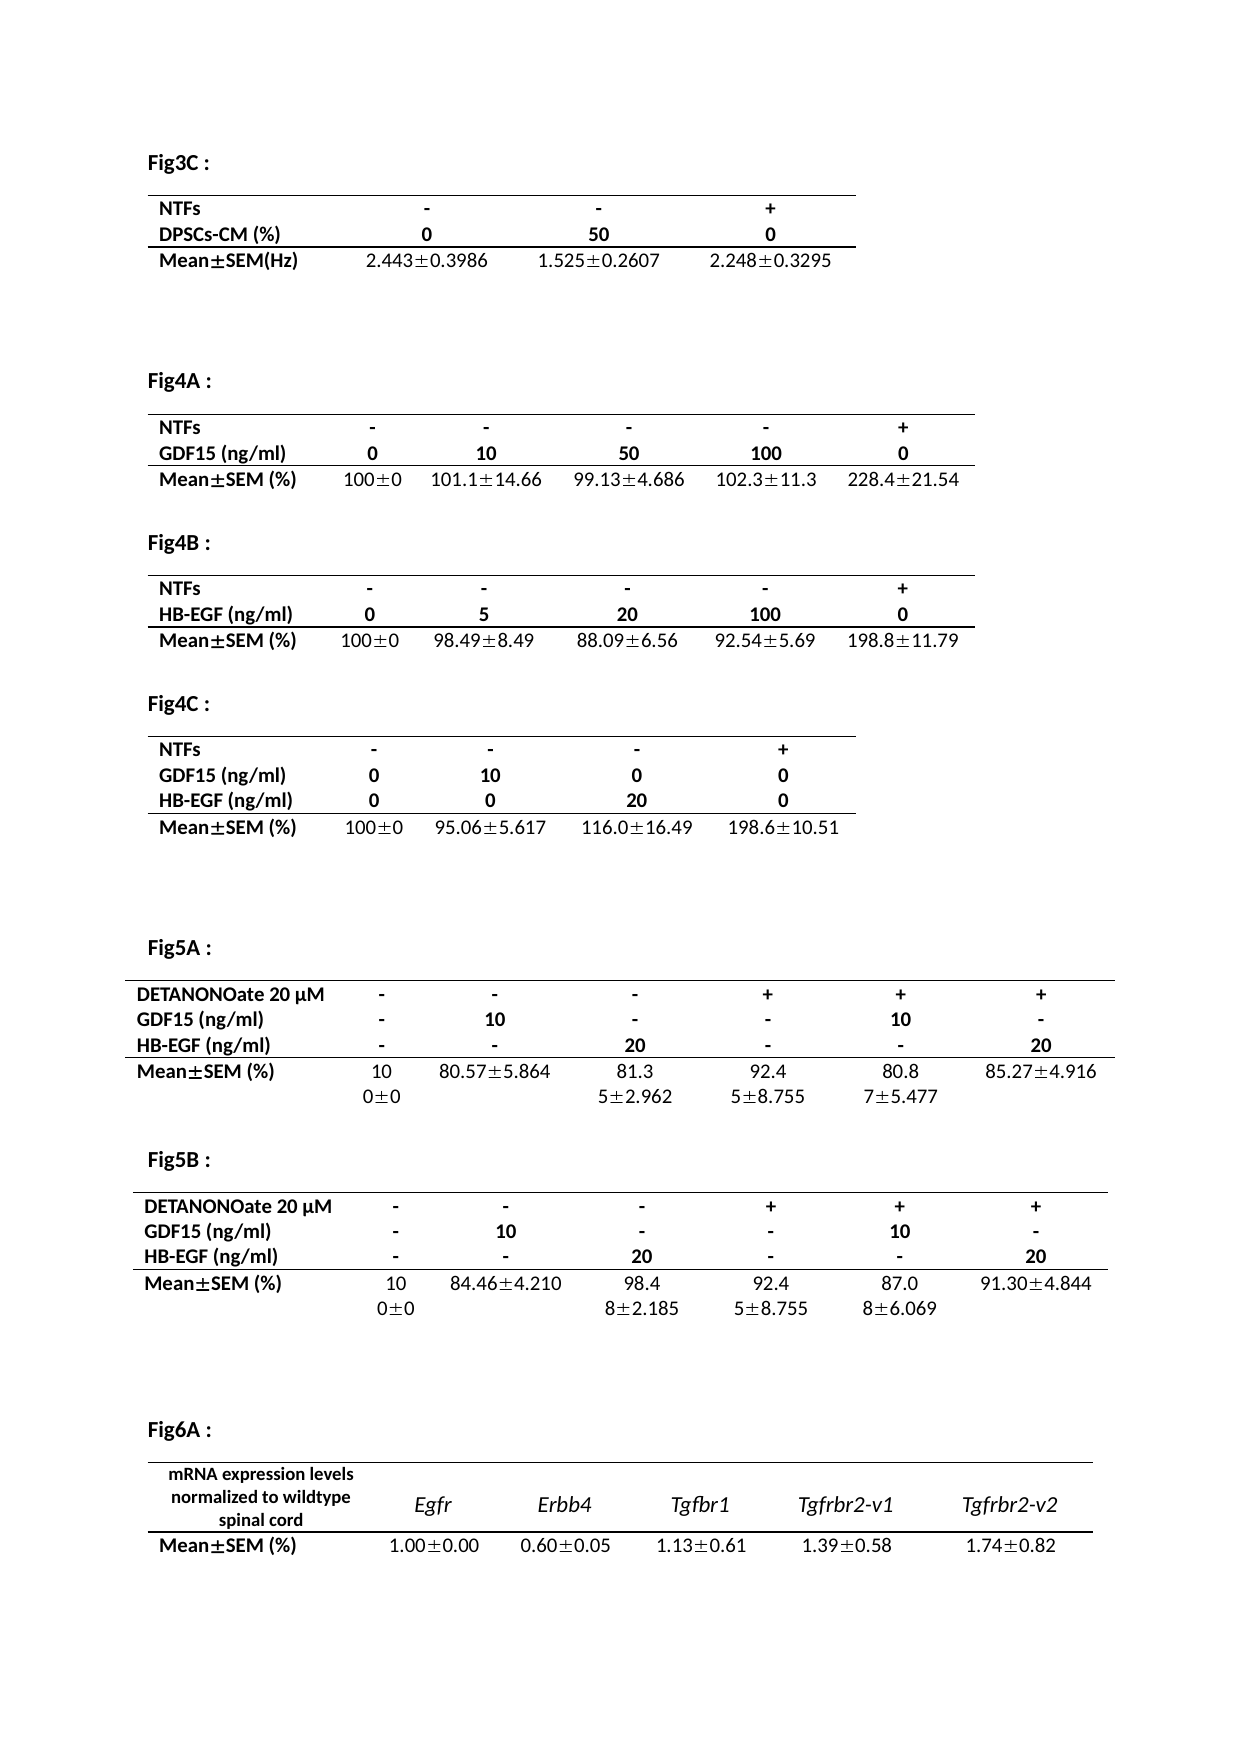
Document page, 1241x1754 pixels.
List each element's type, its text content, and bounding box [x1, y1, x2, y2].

table_cell 85.274.916 [967, 1058, 1115, 1109]
table_header - [417, 737, 563, 762]
table_cell 81.352.962 [569, 1058, 701, 1109]
table_header - [342, 981, 421, 1006]
table_header NTFs [148, 196, 341, 221]
table_cell 80.875.477 [834, 1058, 967, 1109]
table_header NTFs [148, 737, 330, 762]
table_cell 1.5250.2607 [513, 248, 684, 273]
table_cell 2.2480.3295 [685, 248, 856, 273]
table_header - [358, 1193, 434, 1218]
table_cell HB-EGF (ng/ml) [148, 788, 330, 813]
table_header - [555, 576, 699, 601]
table_cell 99.134.686 [558, 466, 700, 492]
table_cell 20 [563, 788, 710, 813]
table_cell - [701, 1032, 834, 1057]
text Fig4B : [148, 528, 1093, 556]
table_cell HB-EGF (ng/ml) [148, 601, 327, 626]
table_cell 92.458.755 [701, 1058, 834, 1109]
table_header - [341, 196, 513, 221]
table_header Tgfbr1 [637, 1463, 765, 1531]
table_cell 20 [964, 1244, 1107, 1269]
table_header - [569, 981, 701, 1006]
table_header - [330, 737, 417, 762]
table_cell MeanSEM (%) [133, 1270, 357, 1321]
table_header - [563, 737, 710, 762]
table_cell - [834, 1032, 967, 1057]
table_cell 101.114.66 [415, 466, 557, 492]
table_cell - [964, 1218, 1107, 1244]
table_cell GDF15 (ng/ml) [133, 1218, 357, 1244]
table_header - [434, 1193, 577, 1218]
table_header Egfr [374, 1463, 494, 1531]
table_cell 10 [834, 1006, 967, 1032]
table_header - [327, 576, 412, 601]
table_header + [835, 1193, 964, 1218]
table_header + [710, 737, 856, 762]
table_cell 20 [967, 1032, 1115, 1057]
table_header + [834, 981, 967, 1006]
table_header + [964, 1193, 1107, 1218]
table_header Erbb4 [494, 1463, 637, 1531]
table_header DETANONOate 20 µM [125, 981, 342, 1006]
table_cell 95.065.617 [417, 814, 563, 839]
table_header Tgfrbr2-v2 [929, 1463, 1093, 1531]
table_header DETANONOate 20 µM [133, 1193, 357, 1218]
table_header - [513, 196, 684, 221]
table_cell GDF15 (ng/ml) [148, 440, 330, 465]
table_cell 0 [563, 762, 710, 787]
table_header - [330, 415, 414, 440]
table_cell 1.000.00 [374, 1533, 494, 1583]
table_cell 20 [569, 1032, 701, 1057]
text Fig4C : [148, 689, 1093, 717]
table_header - [412, 576, 555, 601]
table_cell - [706, 1244, 835, 1269]
table_cell - [434, 1244, 577, 1269]
table_cell - [358, 1244, 434, 1269]
text Fig6A : [148, 1415, 1093, 1443]
table_header + [831, 576, 974, 601]
table_cell 98.498.49 [412, 628, 555, 653]
table_cell - [342, 1032, 421, 1057]
table_cell GDF15 (ng/ml) [125, 1006, 342, 1032]
table_cell MeanSEM(Hz) [148, 248, 341, 273]
table_cell 92.545.69 [699, 628, 831, 653]
table_cell - [421, 1032, 568, 1057]
table_cell - [967, 1006, 1115, 1032]
table_header + [832, 415, 974, 440]
text Fig4A : [148, 367, 1093, 394]
table_cell 80.575.864 [421, 1058, 568, 1109]
table_cell MeanSEM (%) [148, 814, 330, 839]
table_header mRNA expression levels normalized to wildtype spinal cord [148, 1463, 374, 1531]
table_cell - [358, 1218, 434, 1244]
table_cell - [706, 1218, 835, 1244]
table_cell 87.086.069 [835, 1270, 964, 1321]
table_header NTFs [148, 415, 330, 440]
table_cell 100 [700, 440, 832, 465]
table_cell 102.311.3 [700, 466, 832, 492]
table_cell 10 [417, 762, 563, 787]
table_header - [421, 981, 568, 1006]
table_cell 50 [513, 221, 684, 246]
table_cell 0 [330, 440, 414, 465]
table_header Tgfrbr2-v1 [765, 1463, 929, 1531]
text Fig5B : [148, 1145, 1093, 1173]
table_cell 0 [327, 601, 412, 626]
table_cell 1.130.61 [637, 1533, 765, 1583]
table_header - [558, 415, 700, 440]
table_cell MeanSEM (%) [148, 628, 327, 653]
table_cell MeanSEM (%) [148, 1533, 374, 1583]
table_cell 1000 [330, 814, 417, 839]
table_cell HB-EGF (ng/ml) [133, 1244, 357, 1269]
table_cell 0 [831, 601, 974, 626]
table_cell 0 [330, 762, 417, 787]
table_cell 0 [710, 762, 856, 787]
table_header + [685, 196, 856, 221]
table_cell 10 [434, 1218, 577, 1244]
table_cell 98.482.185 [577, 1270, 706, 1321]
table_cell 1000 [327, 628, 412, 653]
table_cell 1000 [330, 466, 414, 492]
table_cell 0 [685, 221, 856, 246]
table_cell 10 [415, 440, 557, 465]
table_cell 0 [330, 788, 417, 813]
table_cell 0 [417, 788, 563, 813]
table_cell 1.740.82 [929, 1533, 1093, 1583]
table_cell 2.4430.3986 [341, 248, 513, 273]
table_cell MeanSEM (%) [148, 466, 330, 492]
table_cell 0 [341, 221, 513, 246]
table_cell GDF15 (ng/ml) [148, 762, 330, 787]
table_header + [706, 1193, 835, 1218]
table_header - [699, 576, 831, 601]
table_cell 0 [832, 440, 974, 465]
table_cell MeanSEM (%) [125, 1058, 342, 1109]
table_cell 5 [412, 601, 555, 626]
text Fig5A : [148, 933, 1093, 961]
table_header + [701, 981, 834, 1006]
table_cell 20 [555, 601, 699, 626]
table_cell 20 [577, 1244, 706, 1269]
table_cell - [569, 1006, 701, 1032]
table_cell HB-EGF (ng/ml) [125, 1032, 342, 1057]
table_cell 116.016.49 [563, 814, 710, 839]
table_cell 1000 [342, 1058, 421, 1109]
table_cell 10 [835, 1218, 964, 1244]
table_cell 84.464.210 [434, 1270, 577, 1321]
table_cell 228.421.54 [832, 466, 974, 492]
table_cell 10 [421, 1006, 568, 1032]
text Fig3C : [148, 148, 1093, 176]
table_cell 100 [699, 601, 831, 626]
table_cell 0 [710, 788, 856, 813]
table_cell - [342, 1006, 421, 1032]
table_cell - [701, 1006, 834, 1032]
table_cell 92.458.755 [706, 1270, 835, 1321]
table_cell 1000 [358, 1270, 434, 1321]
table_header + [967, 981, 1115, 1006]
table_cell 88.096.56 [555, 628, 699, 653]
table_cell - [835, 1244, 964, 1269]
table_cell - [577, 1218, 706, 1244]
table_cell 1.390.58 [765, 1533, 929, 1583]
table_cell 198.610.51 [710, 814, 856, 839]
table_header NTFs [148, 576, 327, 601]
table_cell DPSCs-CM (%) [148, 221, 341, 246]
table_header - [415, 415, 557, 440]
table_cell 198.811.79 [831, 628, 974, 653]
table_cell 50 [558, 440, 700, 465]
table_cell 91.304.844 [964, 1270, 1107, 1321]
table_cell 0.600.05 [494, 1533, 637, 1583]
table_header - [577, 1193, 706, 1218]
table_header - [700, 415, 832, 440]
